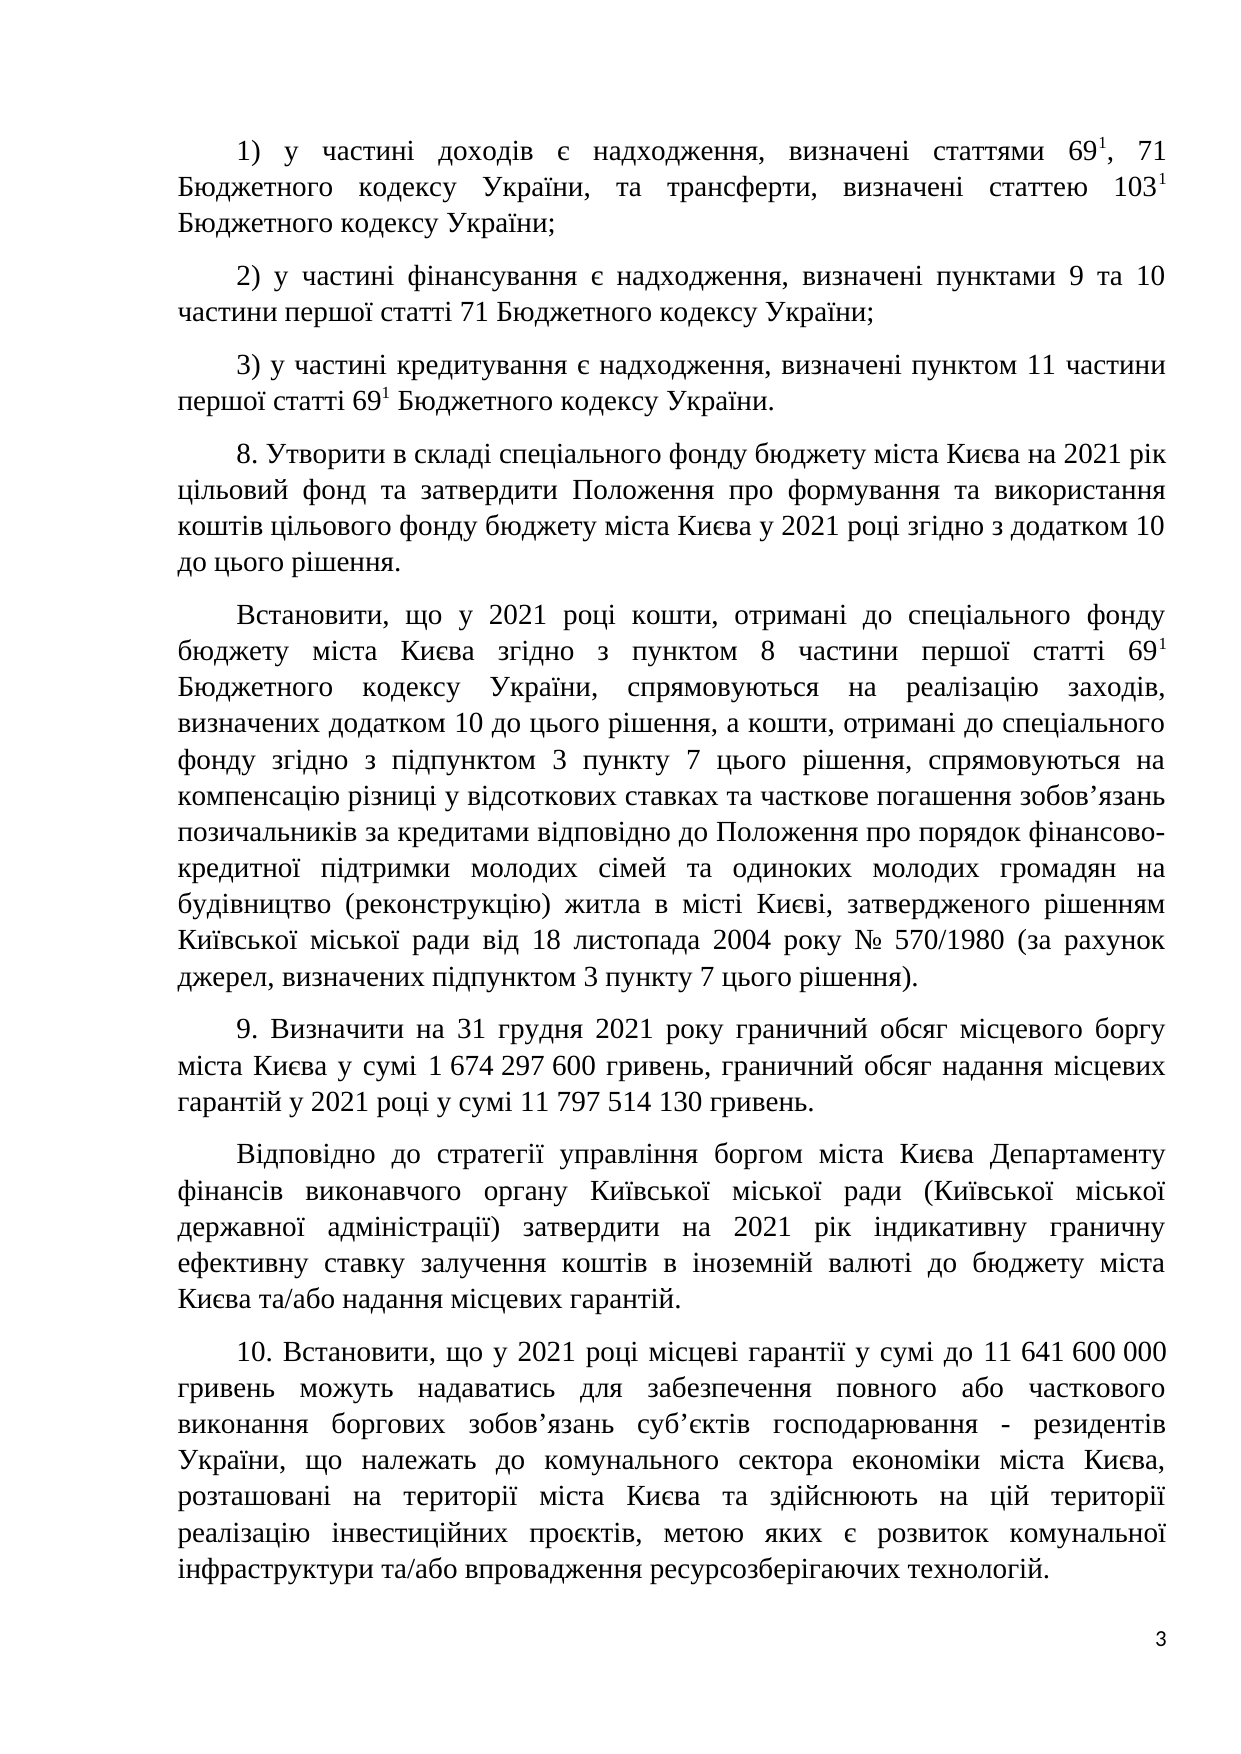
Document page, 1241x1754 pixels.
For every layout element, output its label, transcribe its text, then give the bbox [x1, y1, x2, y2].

text 8. Утворити в складі спеціального фонду бюджету міста Києва на 2021 рік цільовий фонд та затвердити Положення про формування та використання коштів цільового фонду бюджету міста Києва у 2021 році згідно з додатком 10 до цього рішення. [177, 436, 1167, 578]
text 3) у частині кредитування є надходження, визначені пунктом 11 частини першої статті 691 Бюджетного кодексу України. [177, 347, 1167, 417]
text 1) у частині доходів є надходження, визначені статтями 691, 71 Бюджетного кодексу України, та трансферти, визначені статтею 1031 Бюджетного кодексу України; [177, 133, 1167, 239]
text Відповідно до стратегії управління боргом міста Києва Департаменту фінансів виконавчого органу Київської міської ради (Київської міської державної адміністрації) затвердити на 2021 рік індикативну граничну ефективну ставку залучення коштів в іноземній валюті до бюджету міста Києва та/або надання місцевих гарантій. [177, 1137, 1167, 1315]
text 9. Визначити на 31 грудня 2021 року граничний обсяг місцевого боргу міста Києва у сумі 1 674 297 600 гривень, граничний обсяг надання місцевих гарантій у 2021 році у сумі 11 797 514 130 гривень. [177, 1011, 1167, 1117]
text Встановити, що у 2021 році кошти, отримані до спеціального фонду бюджету міста Києва згідно з пунктом 8 частини першої статті 691 Бюджетного кодексу України, спрямовуються на реалізацію заходів, визначених додатком 10 до цього рішення, а кошти, отримані до спеціального фонду згідно з підпунктом 3 пункту 7 цього рішення, спрямовуються на компенсацію різниці у відсоткових ставках та часткове погашення зобов’язань позичальників за кредитами відповідно до Положення про порядок фінансово-кредитної підтримки молодих сімей та одиноких молодих громадян на будівництво (реконструкцію) житла в місті Києві, затвердженого рішенням Київської міської ради від 18 листопада 2004 року № 570/1980 (за рахунок джерел, визначених підпунктом 3 пункту 7 цього рішення). [177, 597, 1167, 992]
text 10. Встановити, що у 2021 році місцеві гарантії у сумі до 11 641 600 000 гривень можуть надаватись для забезпечення повного або часткового виконання боргових зобов’язань суб’єктів господарювання - резидентів України, що належать до комунального сектора економіки міста Києва, розташовані на території міста Києва та здійснюють на цій території реалізацію інвестиційних проєктів, метою яких є розвиток комунальної інфраструктури та/або впровадження ресурсозберігаючих технологій. [177, 1334, 1167, 1584]
text 2) у частині фінансування є надходження, визначені пунктами 9 та 10 частини першої статті 71 Бюджетного кодексу України; [177, 258, 1167, 328]
